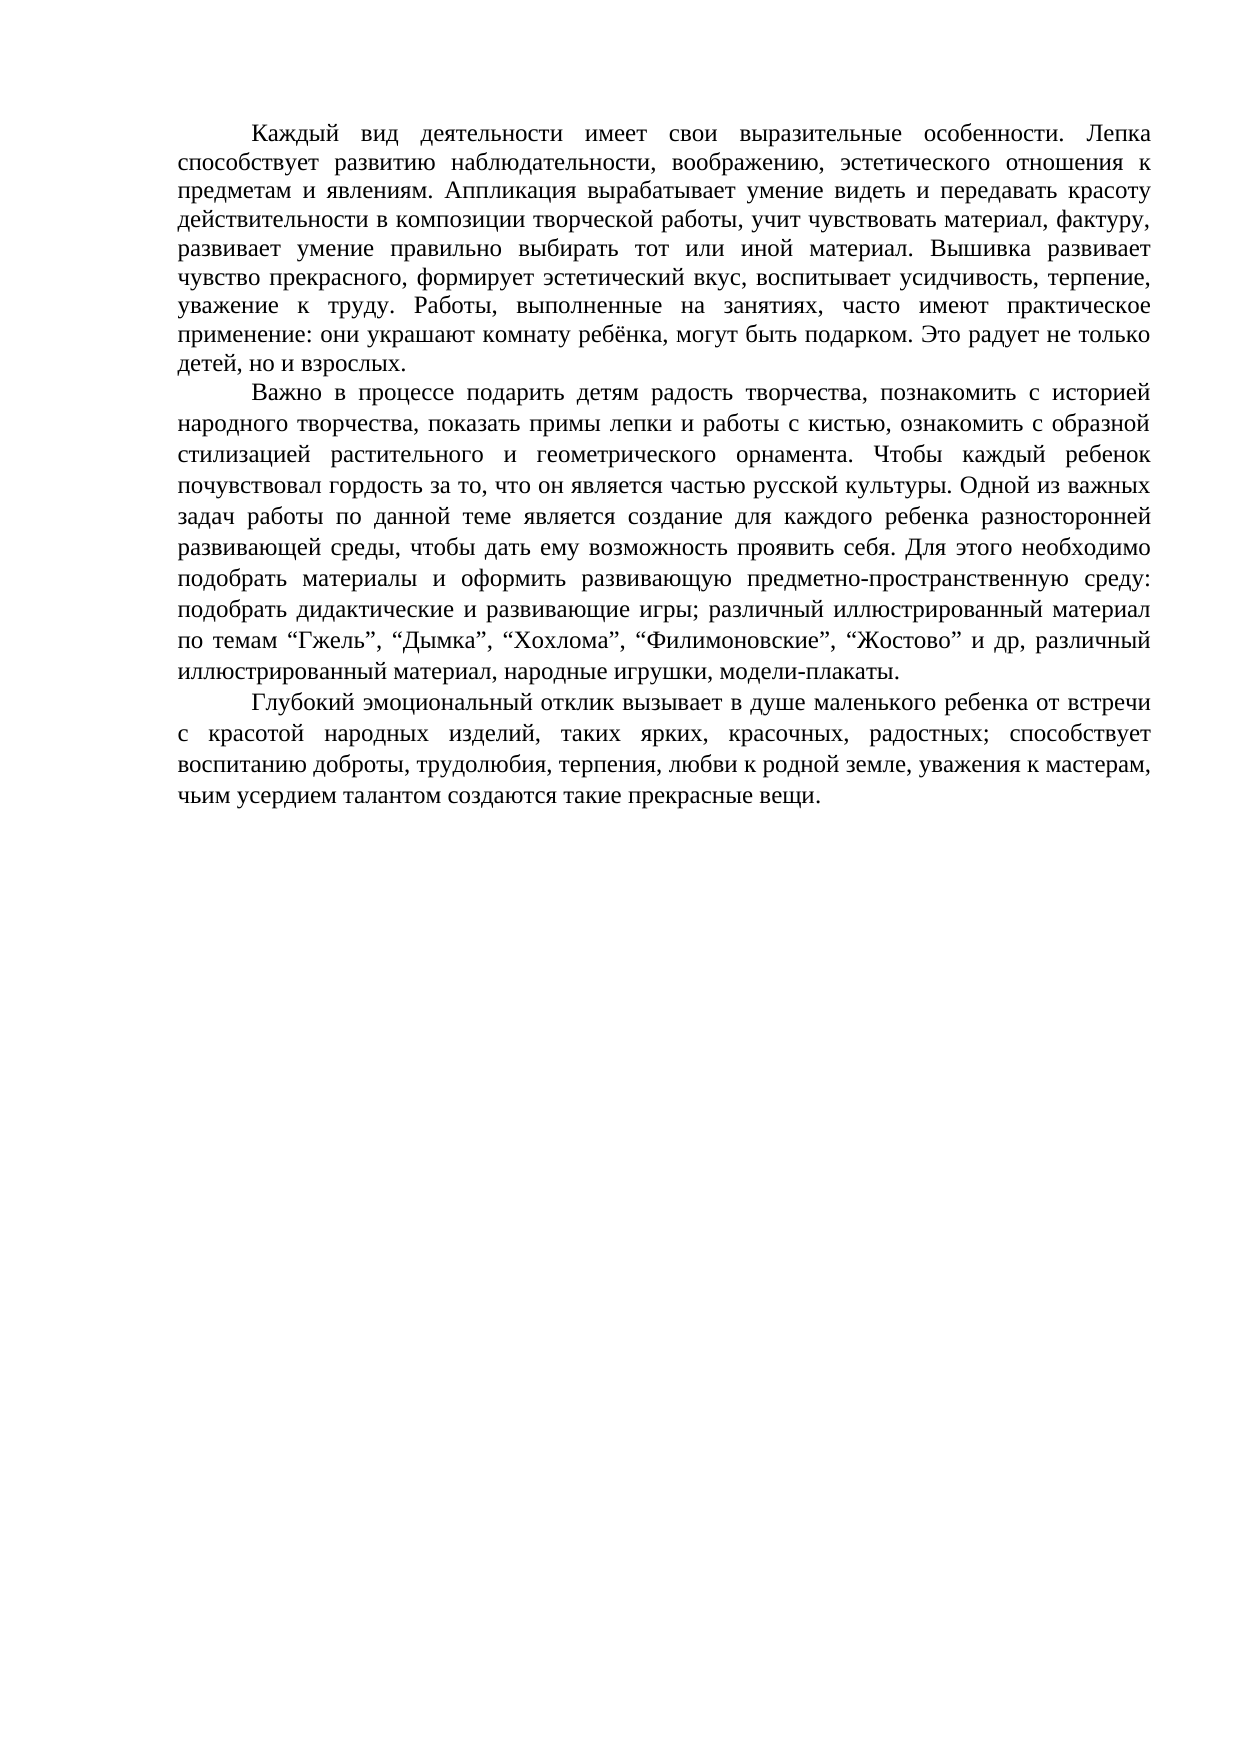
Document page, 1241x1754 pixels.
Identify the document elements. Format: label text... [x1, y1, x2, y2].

text Важно в процессе подарить детям радость творчества, познакомить с историей народного творчества, показать примы лепки и работы с кистью, ознакомить с образной стилизацией растительного и геометрического орнамента. Чтобы каждый ребенок почувствовал гордость за то, что он является частью русской культуры. Одной из важных задач работы по данной теме является создание для каждого ребенка разносторонней развивающей среды, чтобы дать ему возможность проявить себя. Для этого необходимо подобрать материалы и оформить развивающую предметно-пространственную среду: подобрать дидактические и развивающие игры; различный иллюстрированный материал по темам “Гжель”, “Дымка”, “Хохлома”, “Филимоновские”, “Жостово” и др, различный иллюстрированный материал, народные игрушки, модели-плакаты. [177, 377, 1152, 685]
text Каждый вид деятельности имеет свои выразительные особенности. Лепка способствует развитию наблюдательности, воображению, эстетического отношения к предметам и явлениям. Аппликация вырабатывает умение видеть и передавать красоту действительности в композиции творческой работы, учит чувствовать материал, фактуру, развивает умение правильно выбирать тот или иной материал. Вышивка развивает чувство прекрасного, формирует эстетический вкус, воспитывает усидчивость, терпение, уважение к труду. Работы, выполненные на занятиях, часто имеют практическое применение: они украшают комнату ребёнка, могут быть подарком. Это радует не только детей, но и взрослых. [177, 118, 1152, 377]
text Глубокий эмоциональный отклик вызывает в душе маленького ребенка от встречи с красотой народных изделий, таких ярких, красочных, радостных; способствует воспитанию доброты, трудолюбия, терпения, любви к родной земле, уважения к мастерам, чьим усердием талантом создаются такие прекрасные вещи. [177, 687, 1152, 809]
